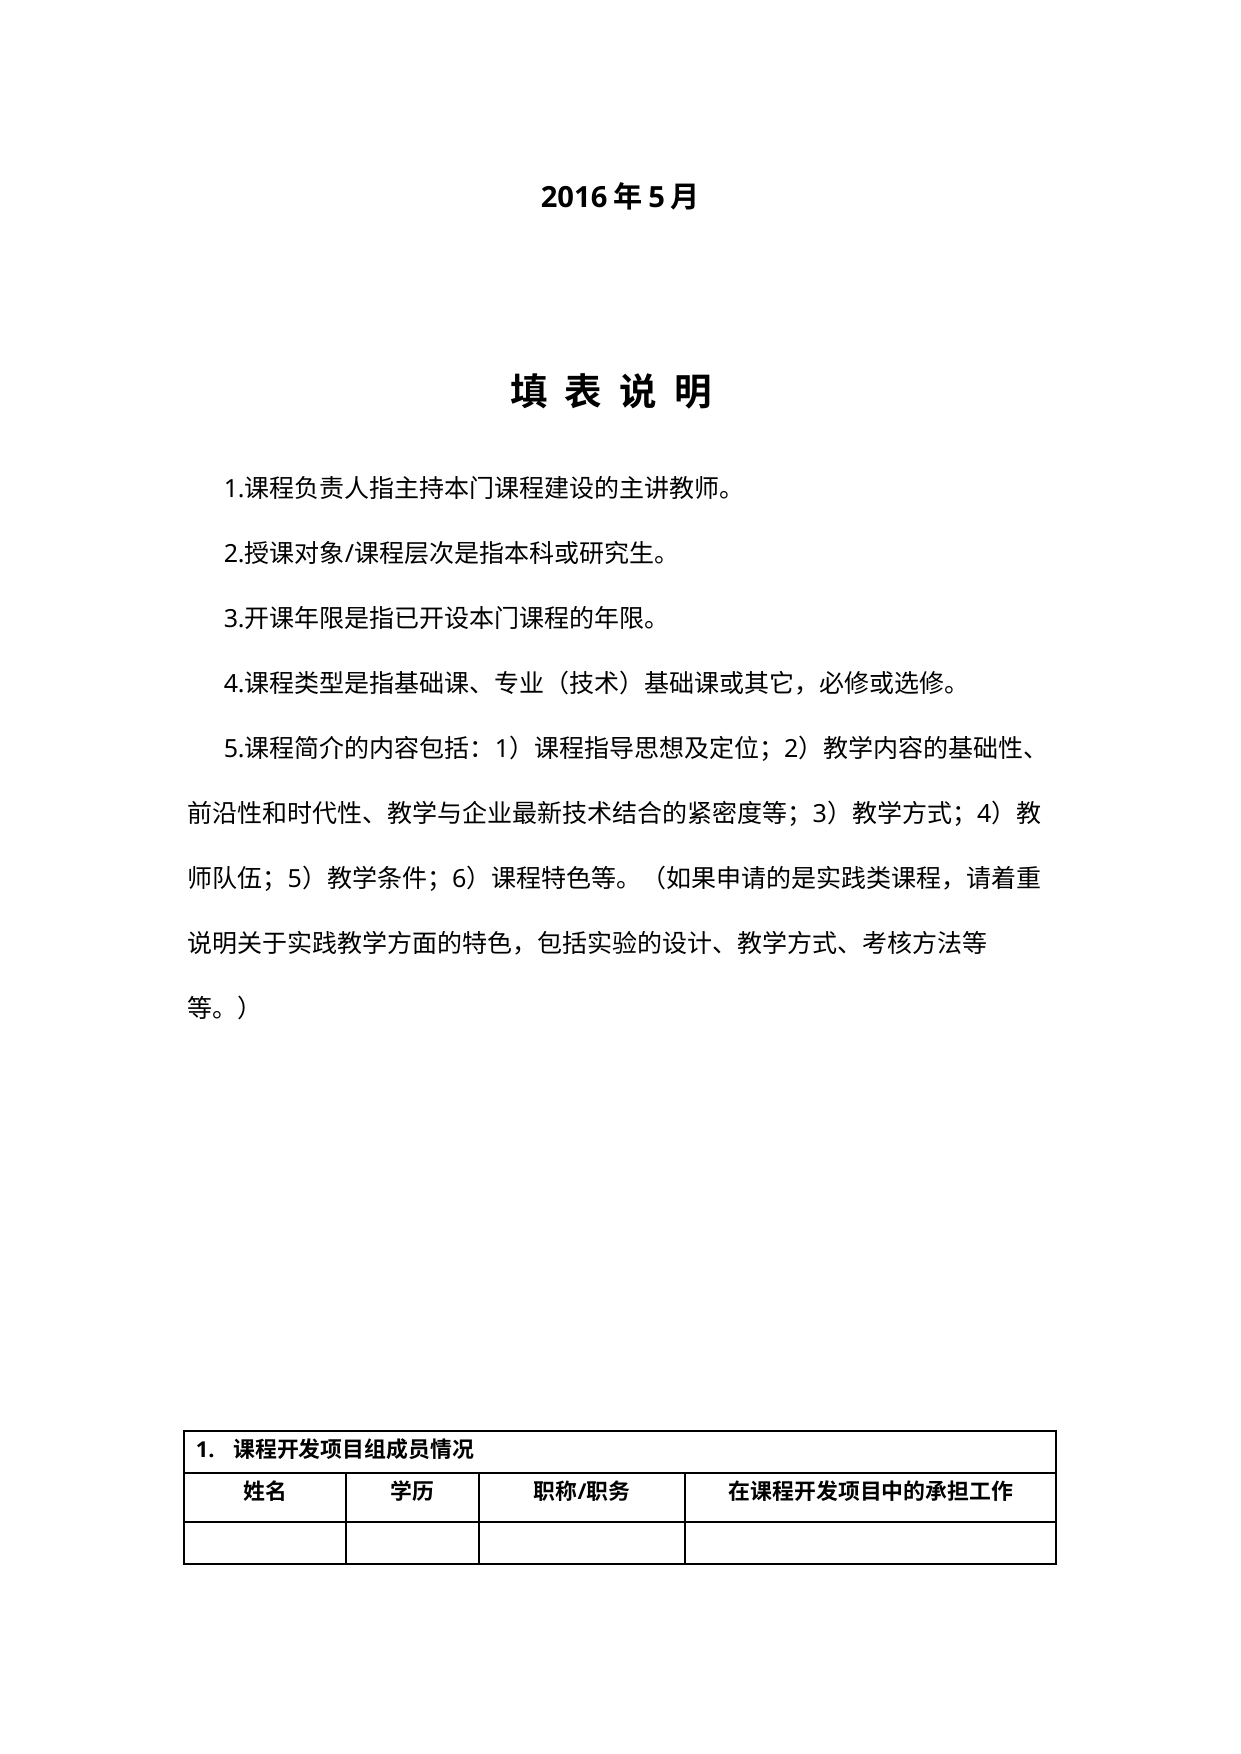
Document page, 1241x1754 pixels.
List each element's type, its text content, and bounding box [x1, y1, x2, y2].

table_cell 姓名 [185, 1474, 345, 1521]
text 4.课程类型是指基础课、专业（技术）基础课或其它，必修或选修。 [187, 649, 1053, 714]
text 填 表 说 明 [169, 357, 1053, 422]
table_cell [480, 1523, 684, 1563]
table_cell 在课程开发项目中的承担工作 [686, 1474, 1055, 1521]
table_cell [347, 1523, 478, 1563]
text 2.授课对象/课程层次是指本科或研究生。 [187, 519, 1053, 584]
text 2016年5月 [187, 162, 1053, 227]
table_cell 学历 [347, 1474, 478, 1521]
table_cell [185, 1523, 345, 1563]
text 3.开课年限是指已开设本门课程的年限。 [187, 584, 1053, 649]
text 5.课程简介的内容包括：1）课程指导思想及定位；2）教学内容的基础性、前沿性和时代性、教学与企业最新技术结合的紧密度等；3）教学方式；4）教师队伍；5）教学条件；6）课程特色等。（如果申请的是实践类课程，请着重说明关于实践教学方面的特色，包括实验的设计、教学方式、考核方法等等。） [187, 714, 1053, 1039]
table_cell 职称/职务 [480, 1474, 684, 1521]
table_header 课程开发项目组成员情况 [185, 1432, 1055, 1472]
text 1.课程负责人指主持本门课程建设的主讲教师。 [187, 454, 1053, 519]
table_cell [686, 1523, 1055, 1563]
